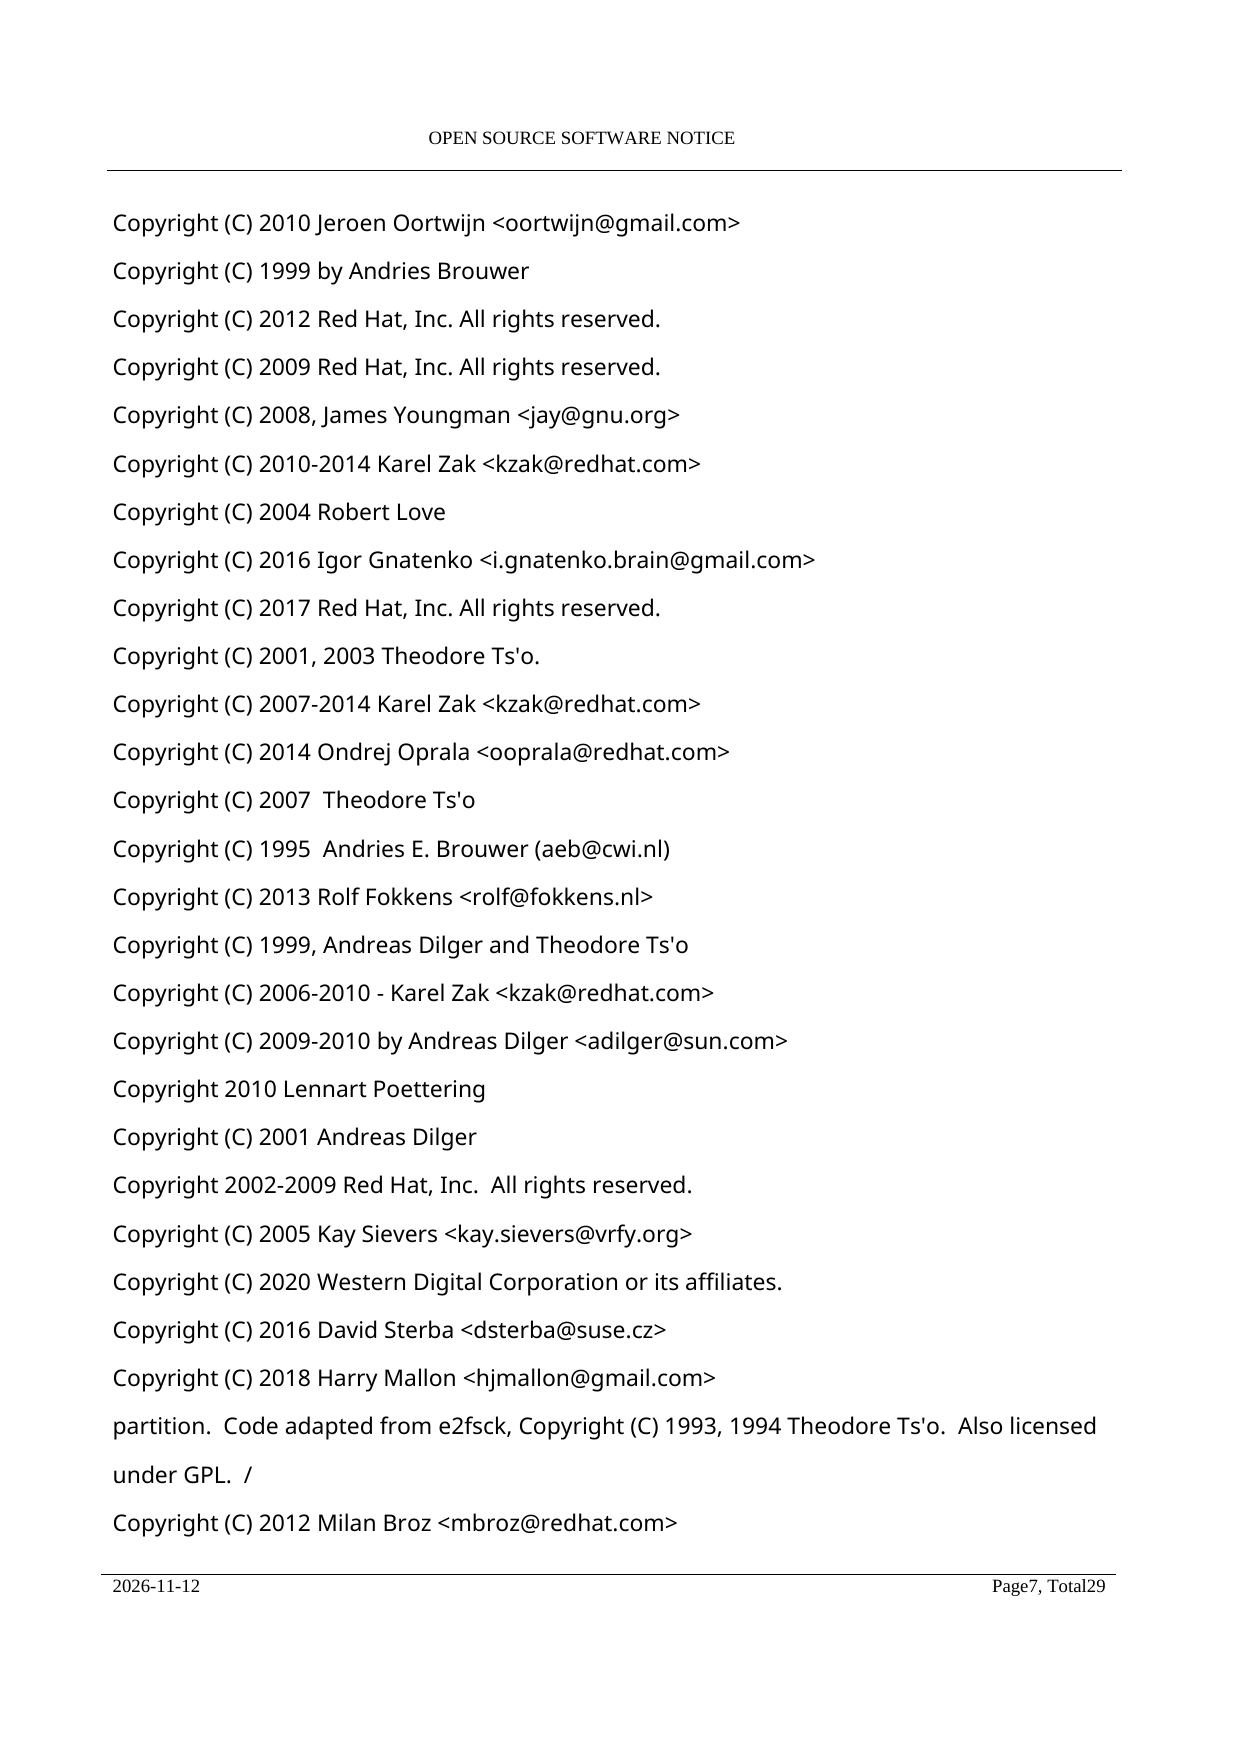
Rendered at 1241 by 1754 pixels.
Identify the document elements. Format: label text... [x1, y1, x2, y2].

text Copyright (C) 2012 Red Hat, Inc. All rights reserved. [112, 303, 1128, 335]
text Copyright (C) 2010 Jeroen Oortwijn <oortwijn@gmail.com> [112, 206, 1128, 239]
text Copyright (C) 2001, 2003 Theodore Ts'o. [112, 639, 1128, 672]
text Copyright (C) 2013 Rolf Fokkens <rolf@fokkens.nl> [112, 880, 1128, 913]
text Copyright 2002-2009 Red Hat, Inc. All rights reserved. [112, 1169, 1128, 1201]
text partition. Code adapted from e2fsck, Copyright (C) 1993, 1994 Theodore Ts'o. Also licensed under GPL. / [112, 1409, 1128, 1491]
text Copyright (C) 2005 Kay Sievers <kay.sievers@vrfy.org> [112, 1217, 1128, 1249]
text Copyright (C) 2004 Robert Love [112, 495, 1128, 528]
text Copyright (C) 1995 Andries E. Brouwer (aeb@cwi.nl) [112, 832, 1128, 864]
text Copyright (C) 2012 Milan Broz <mbroz@redhat.com> [112, 1506, 1128, 1539]
text Copyright 2010 Lennart Poettering [112, 1073, 1128, 1105]
text Copyright (C) 2009-2010 by Andreas Dilger <adilger@sun.com> [112, 1024, 1128, 1057]
text Copyright (C) 2017 Red Hat, Inc. All rights reserved. [112, 591, 1128, 624]
text Copyright (C) 2018 Harry Mallon <hjmallon@gmail.com> [112, 1361, 1128, 1394]
text Copyright (C) 2020 Western Digital Corporation or its affiliates. [112, 1265, 1128, 1298]
text Copyright (C) 2007 Theodore Ts'o [112, 784, 1128, 816]
text Copyright (C) 2016 Igor Gnatenko <i.gnatenko.brain@gmail.com> [112, 543, 1128, 576]
text Copyright (C) 2008, James Youngman <jay@gnu.org> [112, 399, 1128, 431]
text Copyright (C) 2010-2014 Karel Zak <kzak@redhat.com> [112, 447, 1128, 479]
text Copyright (C) 1999 by Andries Brouwer [112, 254, 1128, 287]
text Copyright (C) 1999, Andreas Dilger and Theodore Ts'o [112, 928, 1128, 961]
text Copyright (C) 2006-2010 - Karel Zak <kzak@redhat.com> [112, 976, 1128, 1009]
text Copyright (C) 2007-2014 Karel Zak <kzak@redhat.com> [112, 688, 1128, 720]
text Copyright (C) 2001 Andreas Dilger [112, 1121, 1128, 1153]
text Copyright (C) 2009 Red Hat, Inc. All rights reserved. [112, 351, 1128, 383]
text Copyright (C) 2014 Ondrej Oprala <ooprala@redhat.com> [112, 736, 1128, 768]
text Copyright (C) 2016 David Sterba <dsterba@suse.cz> [112, 1313, 1128, 1346]
